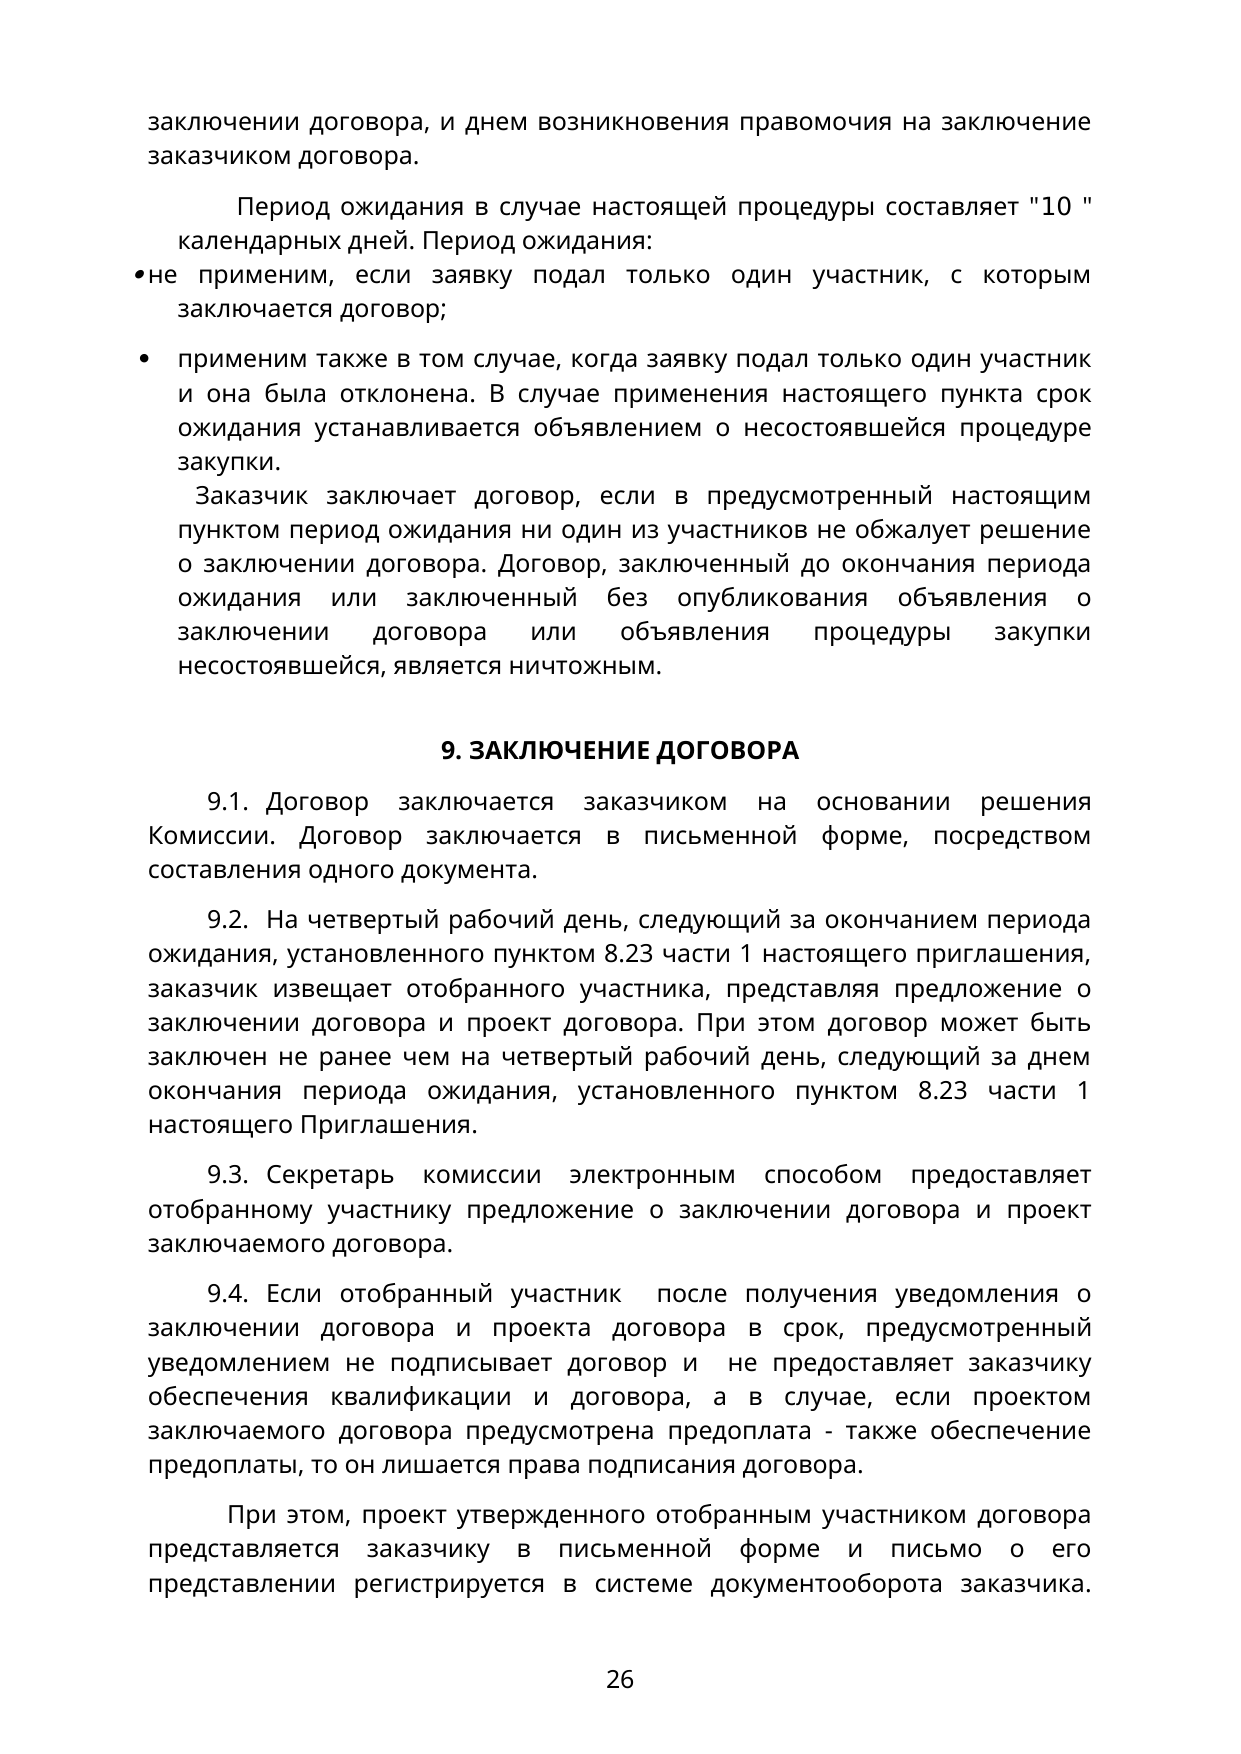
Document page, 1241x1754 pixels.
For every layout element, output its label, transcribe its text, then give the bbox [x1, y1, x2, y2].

text Период ожидания в случае настоящей процедуры составляет "10 " календарных дней. Период ожидания: [177, 188, 1092, 256]
list применим также в том случае, когда заявку подал только один участник и она была отклонена. В случае применения настоящего пункта срок ожидания устанавливается объявлением о несостоявшейся процедуре закупки. [140, 341, 1092, 477]
list не применим, если заявку подал только один участник, с которым заключается договор; [133, 256, 1092, 324]
text 9. ЗАКЛЮЧЕНИЕ ДОГОВОРА [148, 732, 1092, 767]
text 9.3. Секретарь комиссии электронным способом предоставляет отобранному участнику предложение о заключении договора и проект заключаемого договора. [148, 1157, 1092, 1259]
text 9.2. На четвертый рабочий день, следующий за окончанием периода ожидания, установленного пунктом 8.23 части 1 настоящего приглашения, заказчик извещает отобранного участника, представляя предложение о заключении договора и проект договора. При этом договор может быть заключен не ранее чем на четвертый рабочий день, следующий за днем окончания периода ожидания, установленного пунктом 8.23 части 1 настоящего Приглашения. [148, 902, 1092, 1141]
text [148, 1497, 1092, 1599]
text 9.1. Договор заключается заказчиком на основании решения Комиссии. Договор заключается в письменной форме, посредством составления одного документа. [148, 783, 1092, 885]
text 9.4. Если отобранный участник после получения уведомления о заключении договора и проекта договора в срок, предусмотренный уведомлением не подписывает договор и не предоставляет заказчику обеспечения квалификации и договора, а в случае, если проектом заключаемого договора предусмотрена предоплата - также обеспечение предоплаты, то он лишается права подписания договора. [148, 1276, 1092, 1480]
text Заказчик заключает договор, если в предусмотренный настоящим пунктом период ожидания ни один из участников не обжалует решение о заключении договора. Договор, заключенный до окончания периода ожидания или заключенный без опубликования объявления о заключении договора или объявления процедуры закупки несостоявшейся, является ничтожным. [177, 477, 1092, 682]
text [148, 103, 1092, 172]
